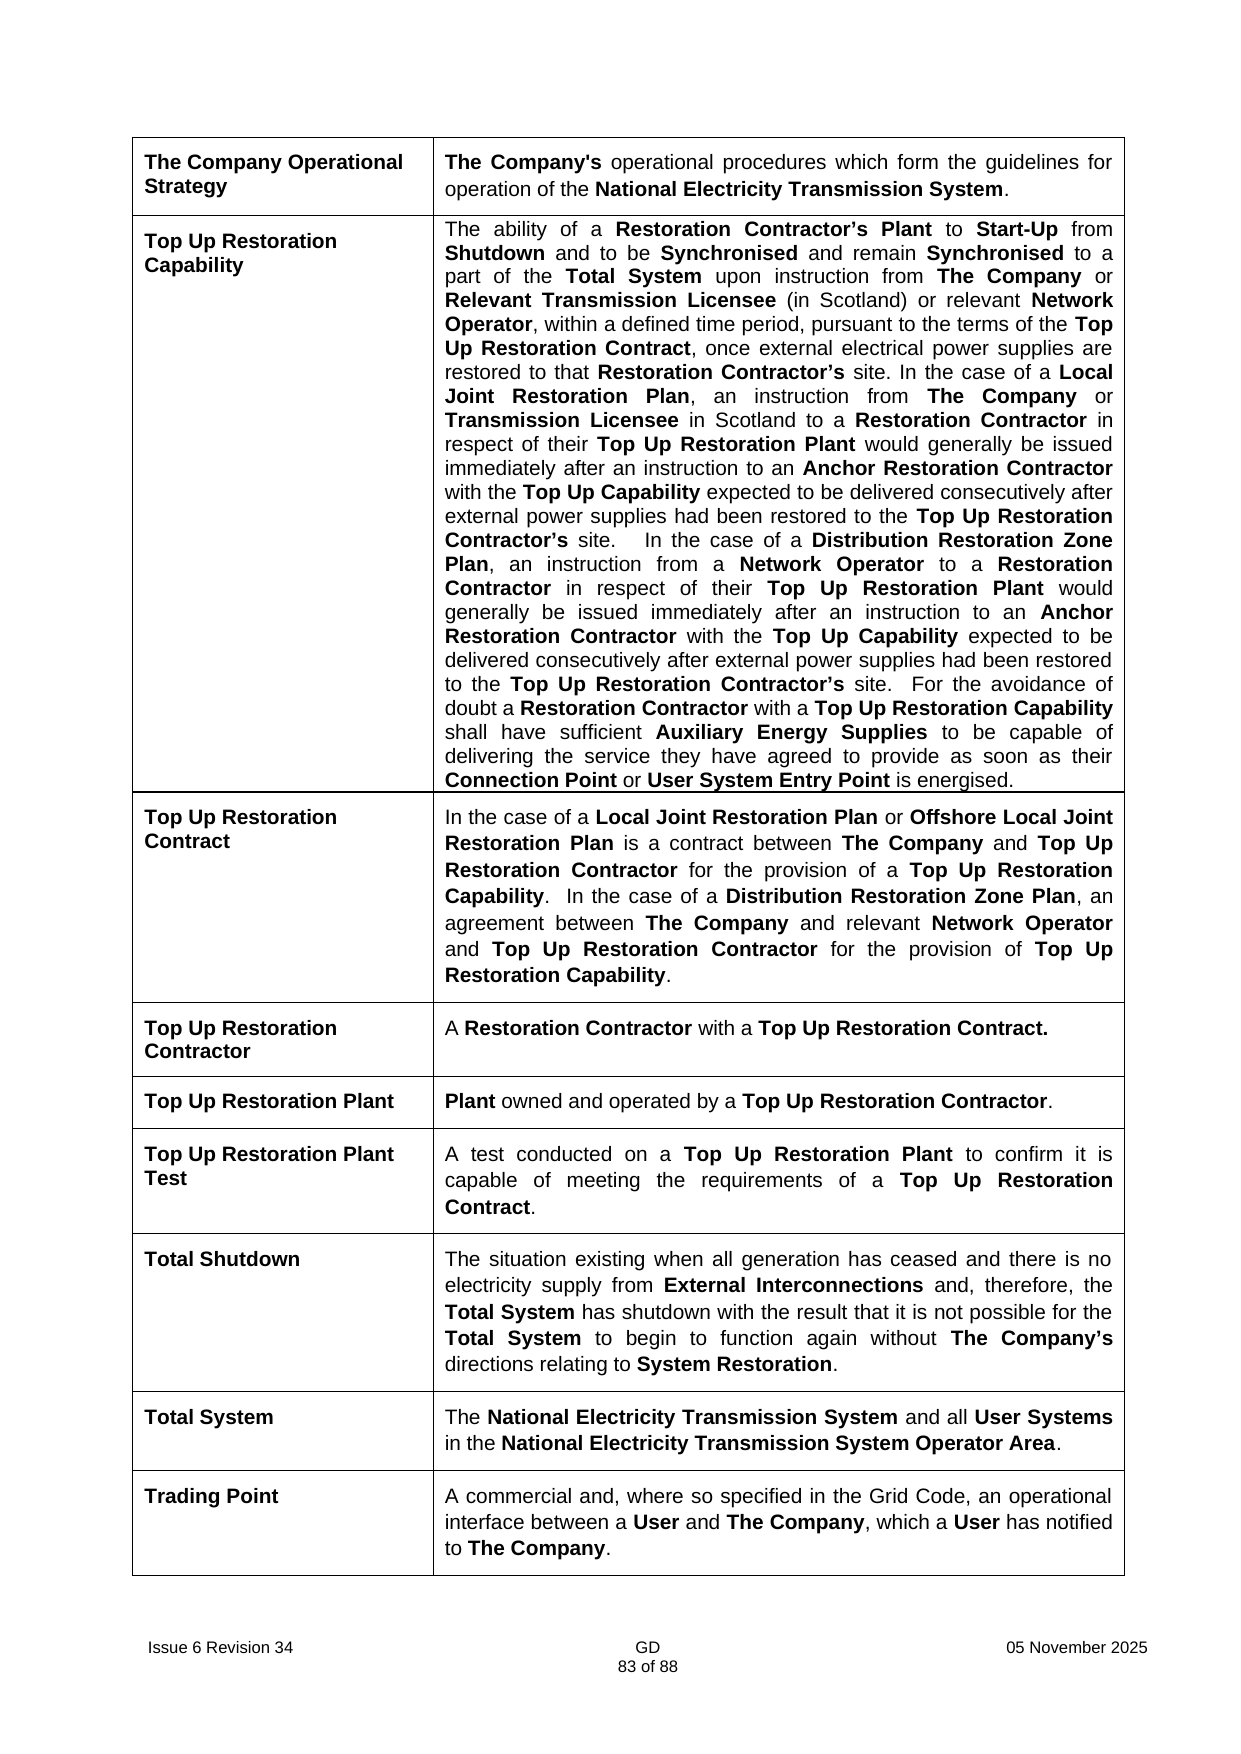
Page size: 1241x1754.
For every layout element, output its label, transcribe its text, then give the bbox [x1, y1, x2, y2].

table_cell Total Shutdown [133, 1234, 433, 1391]
table_cell Plant owned and operated by a Top Up Restoration Contractor. [434, 1077, 1124, 1128]
table_cell Top Up Restoration Capability [133, 216, 433, 791]
table_cell The ability of a Restoration Contractor’s Plant to Start-Up from Shutdown and to be Synchronised and remain Synchronised to a part of the Total System upon instruction from The Company or Relevant Transmission Licensee (in Scotland) or relevant Network Operator, within a defined time period, pursuant to the terms of the Top Up Restoration Contract, once external electrical power supplies are restored to that Restoration Contractor’s site. In the case of a Local Joint Restoration Plan, an instruction from The Company or Transmission Licensee in Scotland to a Restoration Contractor in respect of their Top Up Restoration Plant would generally be issued immediately after an instruction to an Anchor Restoration Contractor with the Top Up Capability expected to be delivered consecutively after external power supplies had been restored to the Top Up Restoration Contractor’s site. In the case of a Distribution Restoration Zone Plan, an instruction from a Network Operator to a Restoration Contractor in respect of their Top Up Restoration Plant would generally be issued immediately after an instruction to an Anchor Restoration Contractor with the Top Up Capability expected to be delivered consecutively after external power supplies had been restored to the Top Up Restoration Contractor’s site. For the avoidance of doubt a Restoration Contractor with a Top Up Restoration Capability shall have sufficient Auxiliary Energy Supplies to be capable of delivering the service they have agreed to provide as soon as their Connection Point or User System Entry Point is energised. [434, 216, 1124, 791]
table_cell The Company's operational procedures which form the guidelines for operation of the National Electricity Transmission System. [434, 138, 1124, 215]
table_cell The Company Operational Strategy [133, 138, 433, 215]
table_cell A commercial and, where so specified in the Grid Code, an operational interface between a User and The Company, which a User has notified to The Company. [434, 1471, 1124, 1575]
table_cell Top Up Restoration Contractor [133, 1003, 433, 1076]
table_cell Total System [133, 1392, 433, 1470]
table_cell Top Up Restoration Plant Test [133, 1129, 433, 1233]
table_cell The National Electricity Transmission System and all User Systems in the National Electricity Transmission System Operator Area. [434, 1392, 1124, 1470]
table_cell The situation existing when all generation has ceased and there is no electricity supply from External Interconnections and, therefore, the Total System has shutdown with the result that it is not possible for the Total System to begin to function again without The Company’s directions relating to System Restoration. [434, 1234, 1124, 1391]
table_cell In the case of a Local Joint Restoration Plan or Offshore Local Joint Restoration Plan is a contract between The Company and Top Up Restoration Contractor for the provision of a Top Up Restoration Capability. In the case of a Distribution Restoration Zone Plan, an agreement between The Company and relevant Network Operator and Top Up Restoration Contractor for the provision of Top Up Restoration Capability. [434, 793, 1124, 1002]
table_cell Top Up Restoration Plant [133, 1077, 433, 1128]
table_cell Trading Point [133, 1471, 433, 1575]
table_cell A Restoration Contractor with a Top Up Restoration Contract. [434, 1003, 1124, 1076]
table_cell Top Up Restoration Contract [133, 793, 433, 1002]
table_cell A test conducted on a Top Up Restoration Plant to confirm it is capable of meeting the requirements of a Top Up Restoration Contract. [434, 1129, 1124, 1233]
